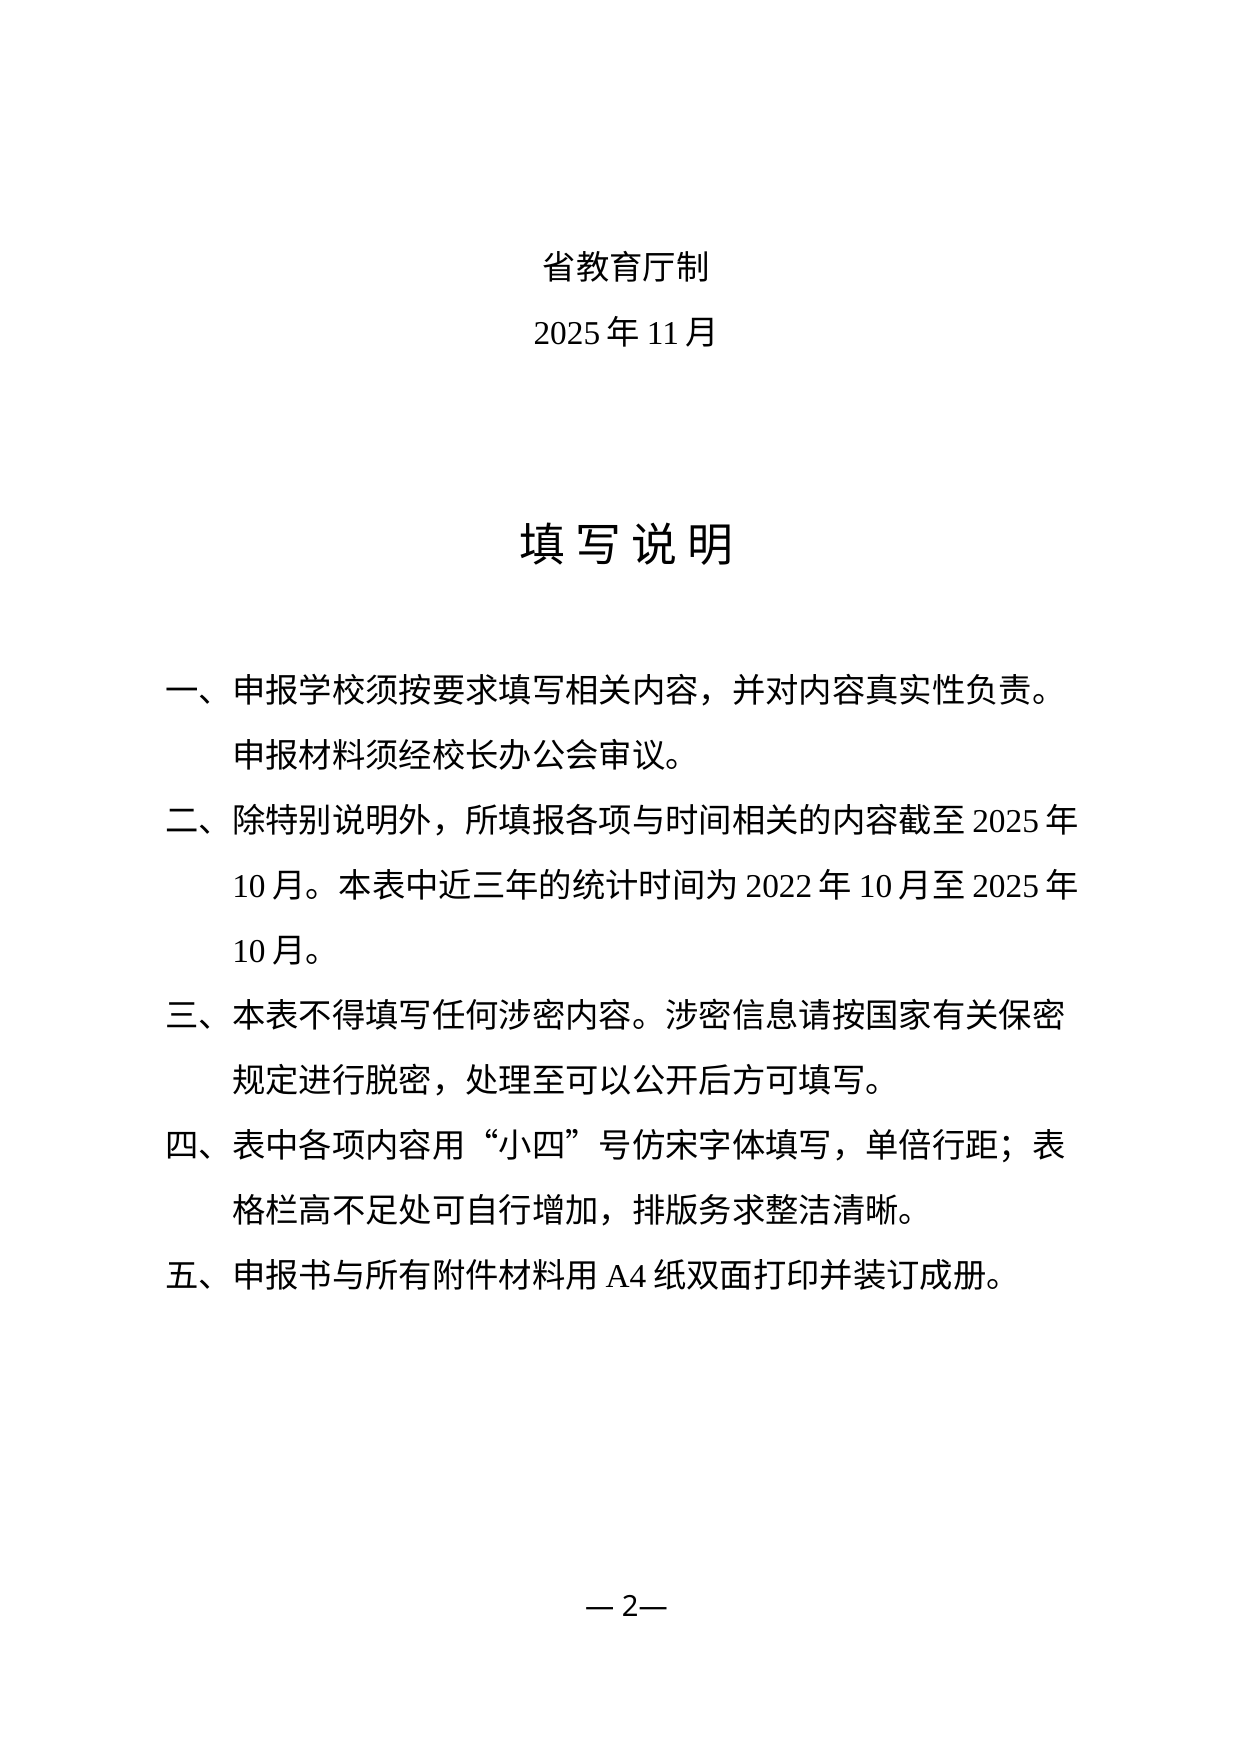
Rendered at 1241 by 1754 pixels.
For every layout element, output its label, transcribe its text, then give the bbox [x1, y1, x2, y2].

text 五、申报书与所有附件材料用A4纸双面打印并装订成册。 [165, 1240, 1087, 1305]
text 四、表中各项内容用“小四”号仿宋字体填写，单倍行距；表格栏高不足处可自行增加，排版务求整洁清晰。 [165, 1110, 1087, 1240]
text 省教育厅制 [165, 233, 1087, 298]
text 2025年11月 [165, 298, 1087, 363]
text 填 写 说 明 [165, 493, 1087, 590]
text 二、除特别说明外，所填报各项与时间相关的内容截至2025年10月。本表中近三年的统计时间为2022年10月至2025年10月。 [165, 785, 1087, 980]
text 一、申报学校须按要求填写相关内容，并对内容真实性负责。申报材料须经校长办公会审议。 [165, 655, 1087, 785]
text 三、本表不得填写任何涉密内容。涉密信息请按国家有关保密规定进行脱密，处理至可以公开后方可填写。 [165, 980, 1087, 1110]
